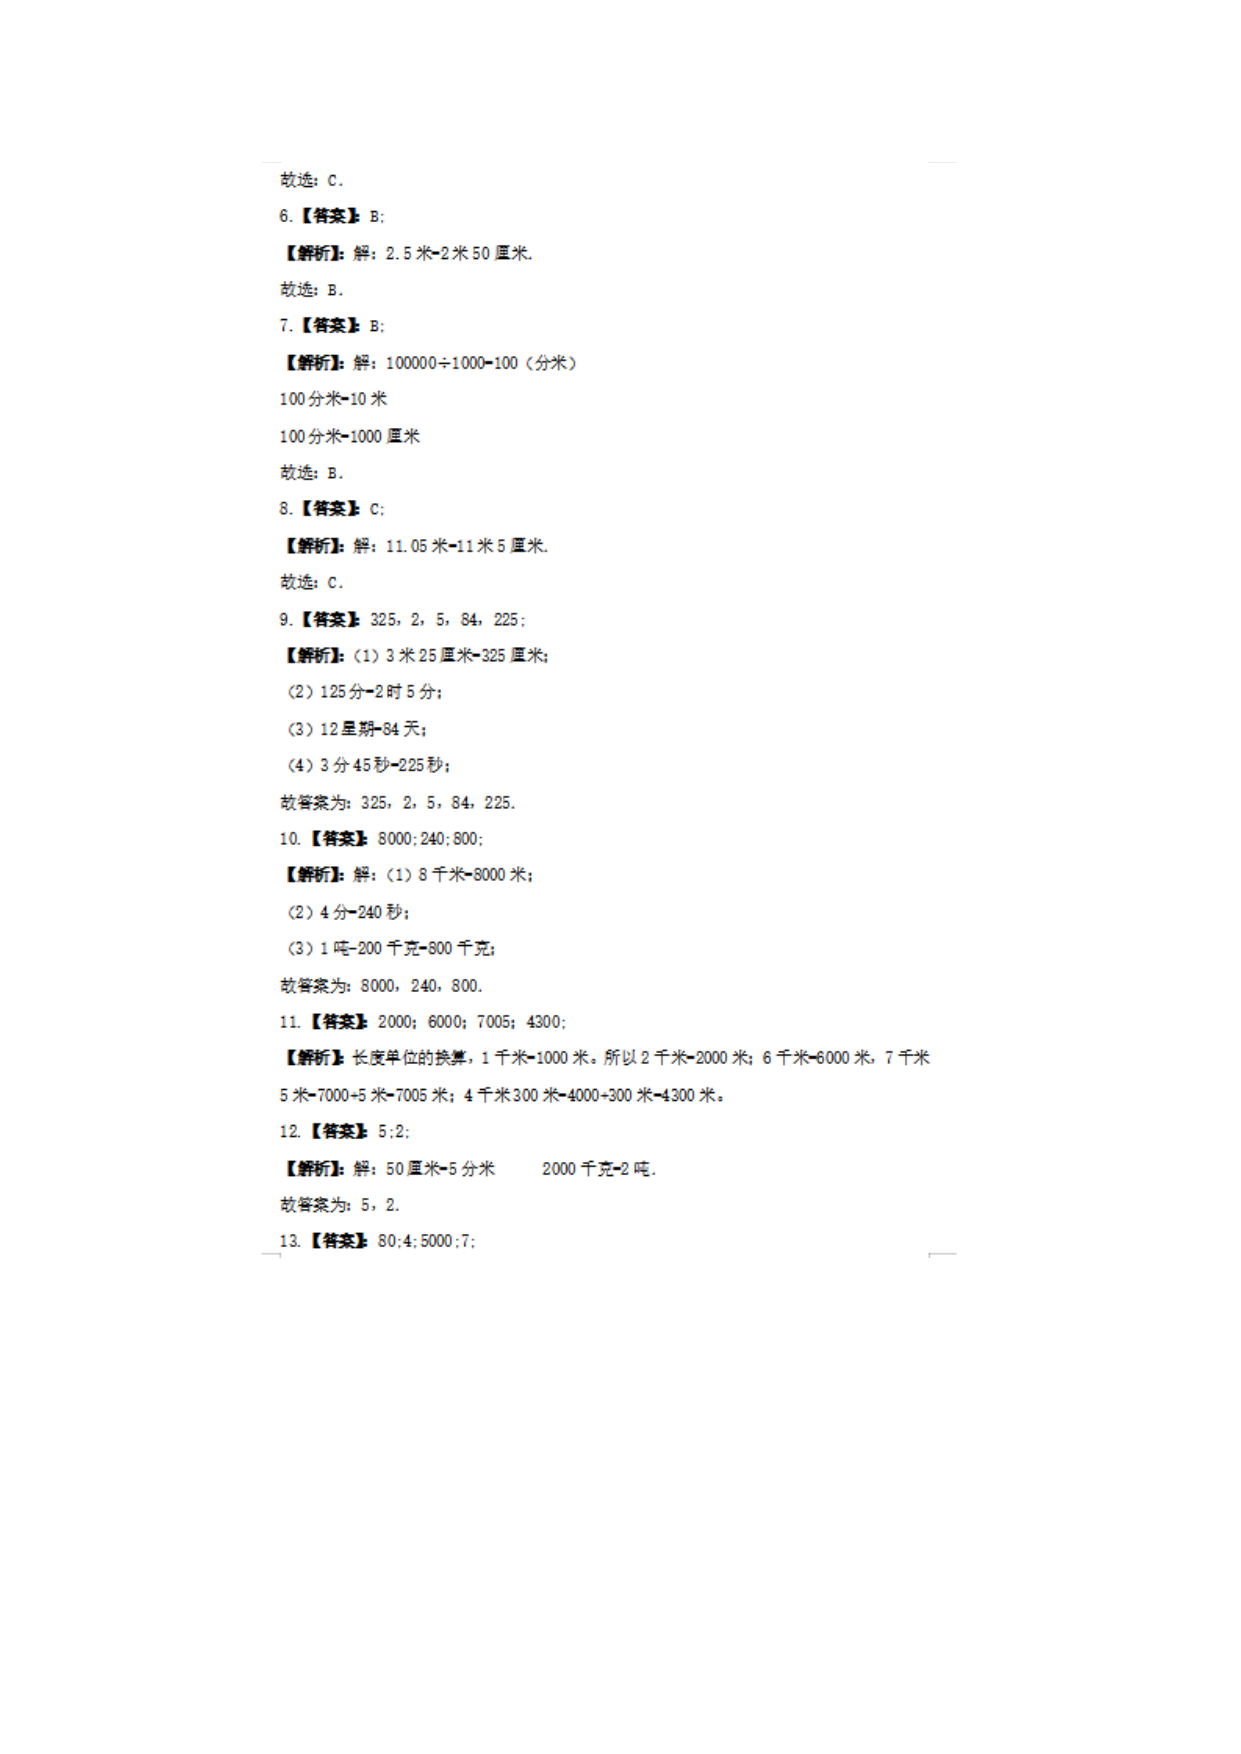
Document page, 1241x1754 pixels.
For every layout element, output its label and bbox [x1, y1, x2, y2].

picture [261, 162, 979, 1258]
